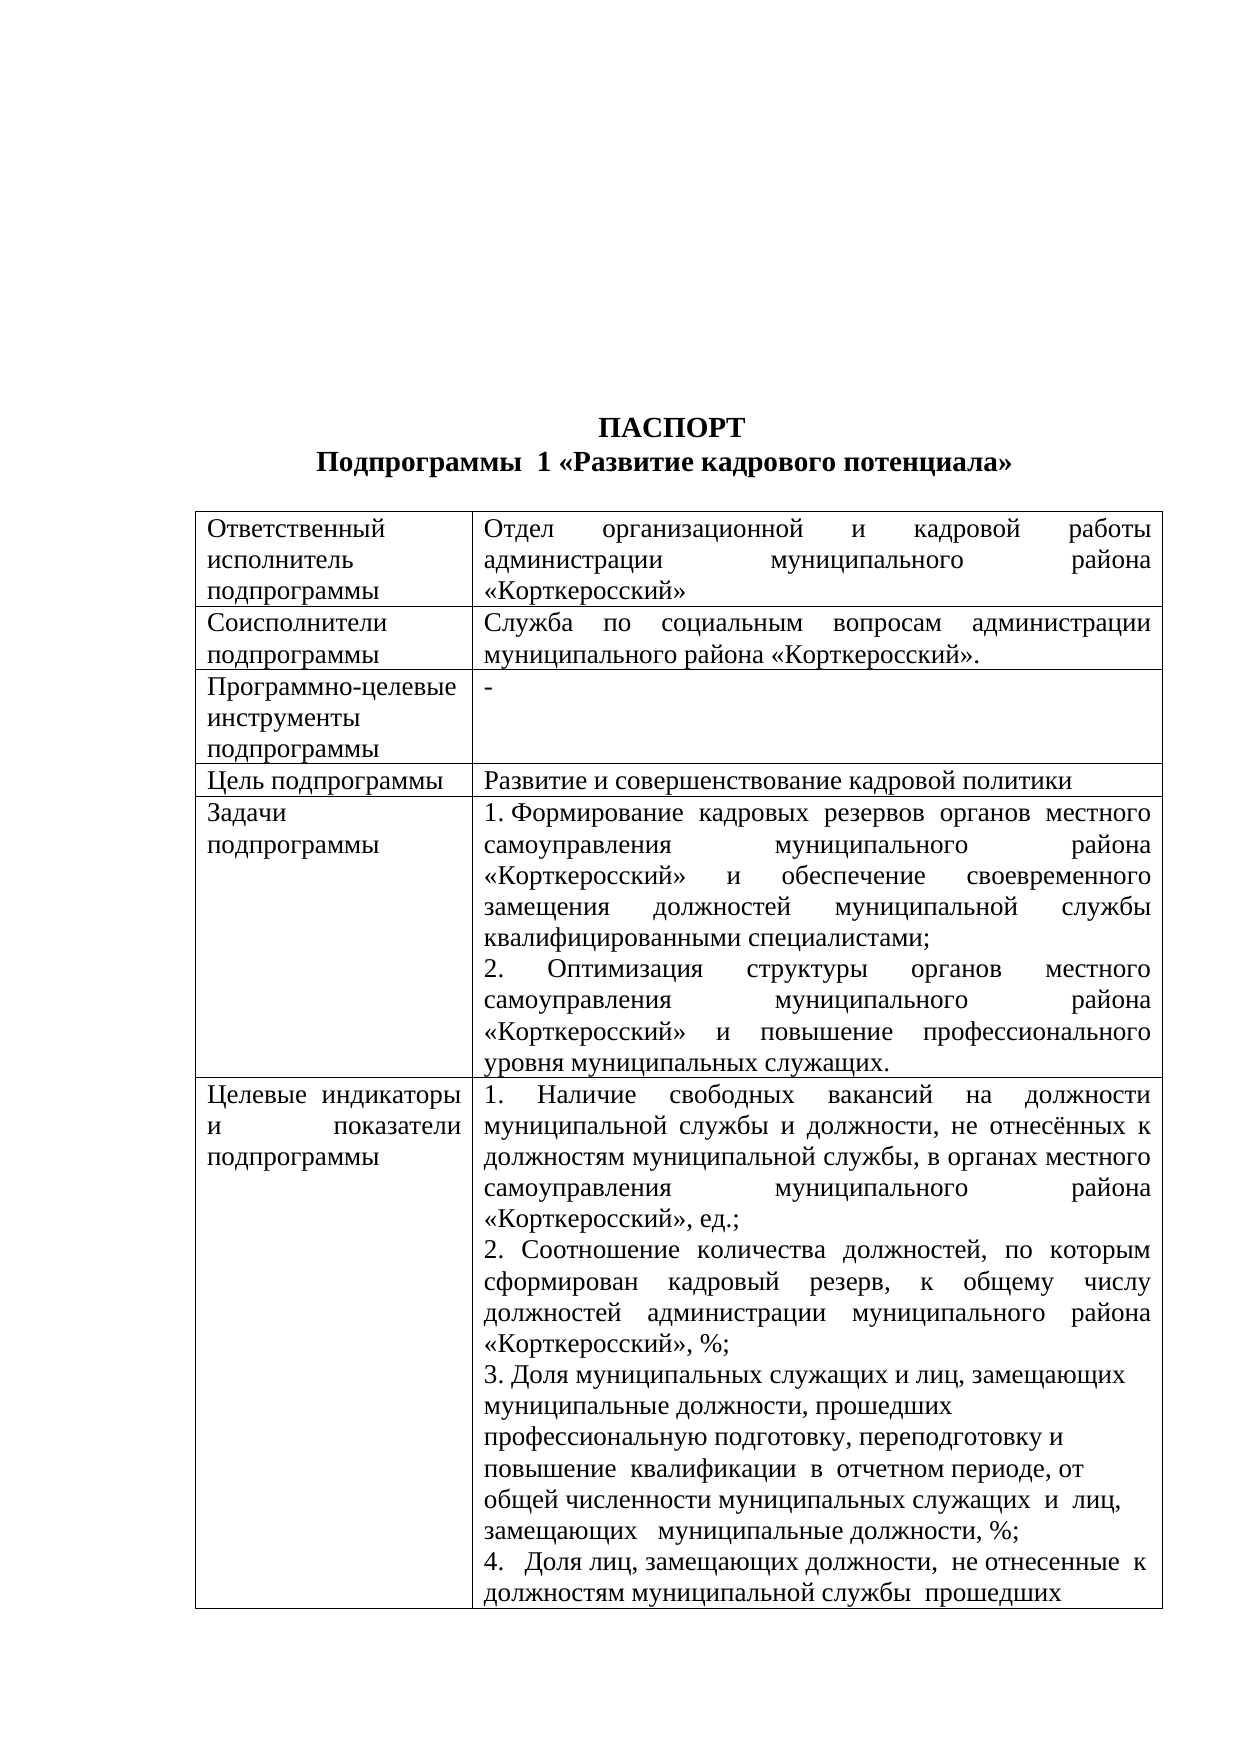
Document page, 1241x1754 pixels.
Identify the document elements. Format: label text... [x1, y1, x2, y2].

table_cell 1. Формирование кадровых резервов органов местного самоуправления муниципального района «Корткеросский» и обеспечение своевременного замещения должностей муниципальной службы квалифицированными специалистами; 2. Оптимизация структуры органов местного самоуправления муниципального района «Корткеросский» и повышение профессионального уровня муниципальных служащих. [473, 797, 1162, 1077]
table_cell Развитие и совершенствование кадровой политики [473, 764, 1162, 796]
table_header Отдел организационной и кадровой работы администрации муниципального района «Корткеросский» [473, 512, 1162, 606]
title Подпрограммы 1 «Развитие кадрового потенциала» [177, 444, 1152, 477]
table_header Ответственный исполнитель подпрограммы [196, 512, 472, 606]
table_cell Программно-целевые инструменты подпрограммы [196, 670, 472, 763]
table_cell - [473, 670, 1162, 763]
table_cell Служба по социальным вопросам администрации муниципального района «Корткеросский». [473, 607, 1162, 669]
table_cell Цель подпрограммы [196, 764, 472, 796]
title ПАСПОРТ [177, 410, 1152, 444]
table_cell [473, 1078, 1162, 1607]
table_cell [196, 1078, 472, 1607]
table_cell Соисполнители подпрограммы [196, 607, 472, 669]
table_cell Задачи подпрограммы [196, 797, 472, 1077]
